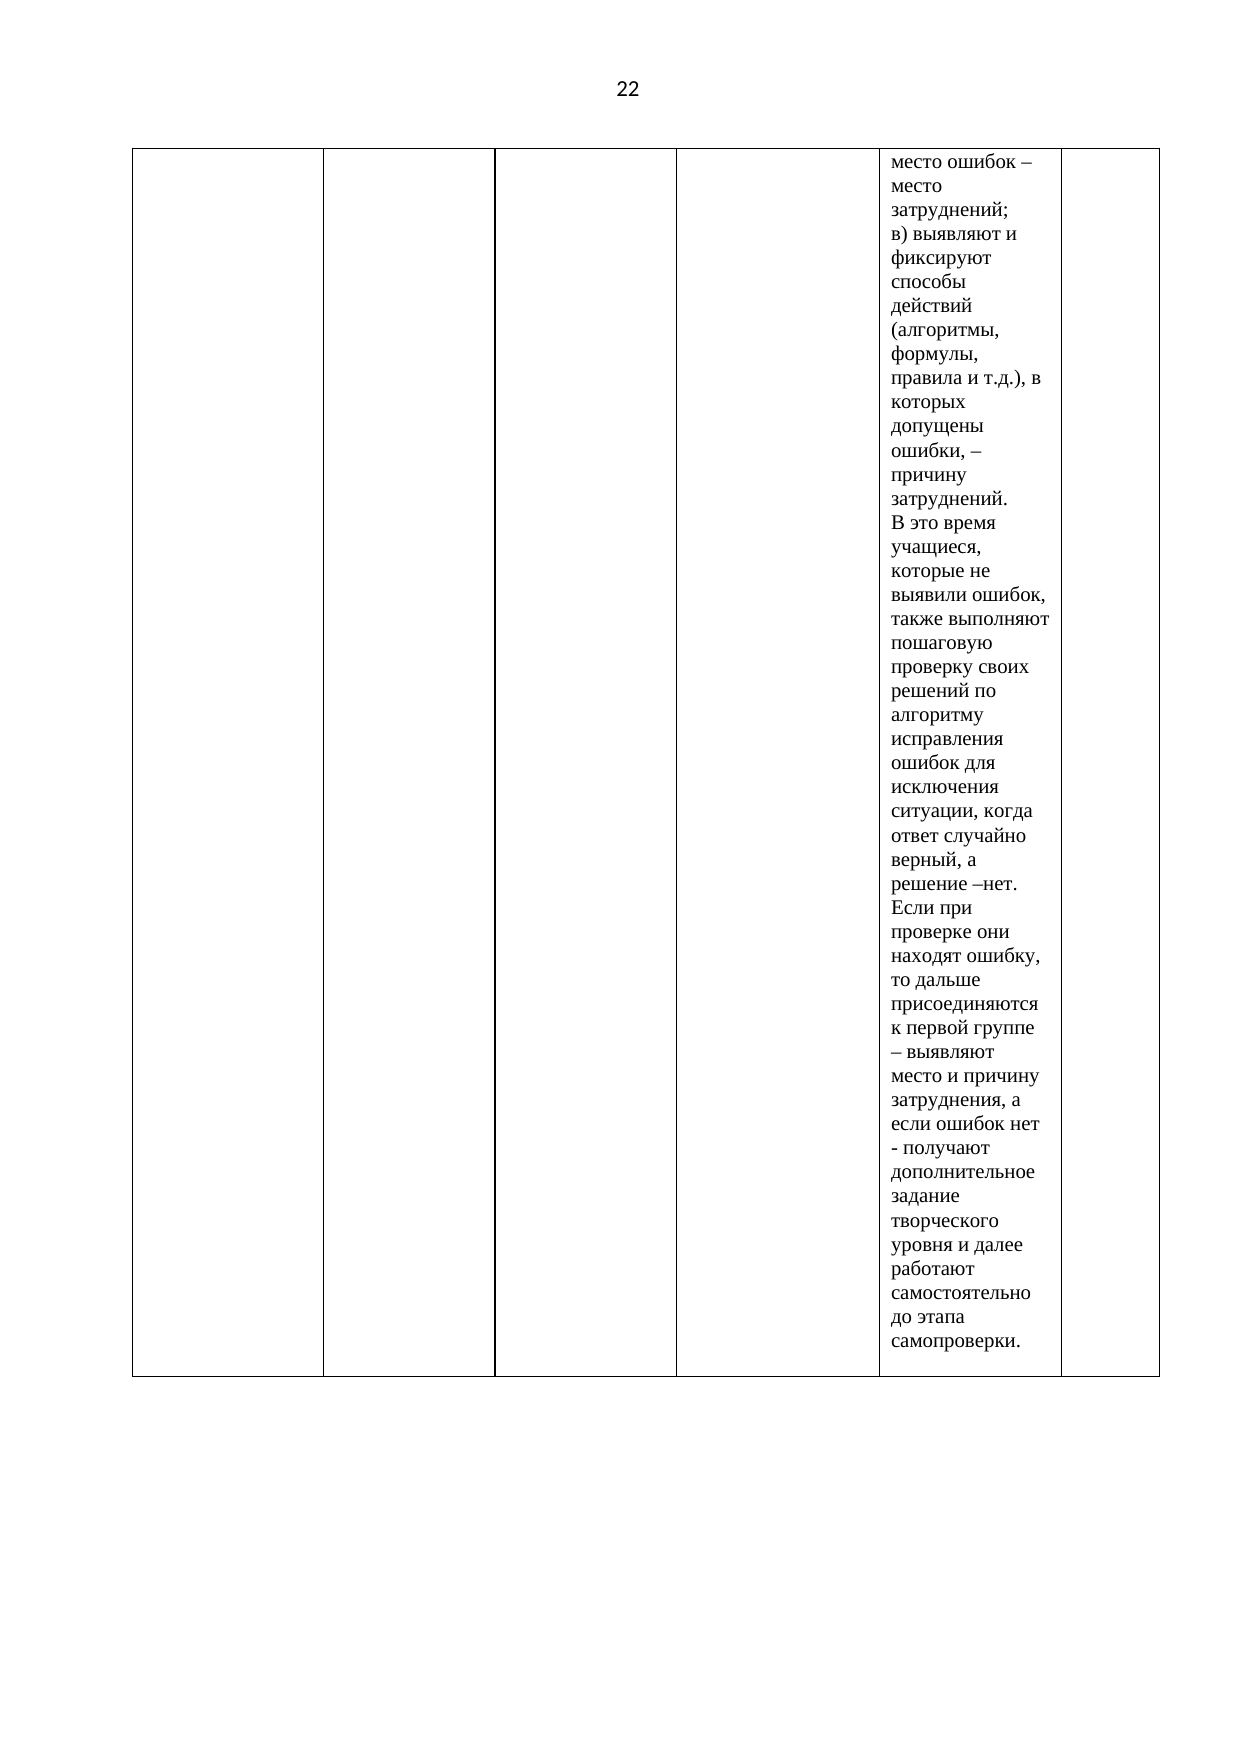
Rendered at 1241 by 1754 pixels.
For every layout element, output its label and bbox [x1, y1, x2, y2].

table_cell [496, 149, 676, 1376]
table_cell [324, 149, 494, 1376]
table_cell [1062, 149, 1159, 1376]
table_cell [677, 149, 879, 1376]
table_cell [880, 149, 1061, 1376]
